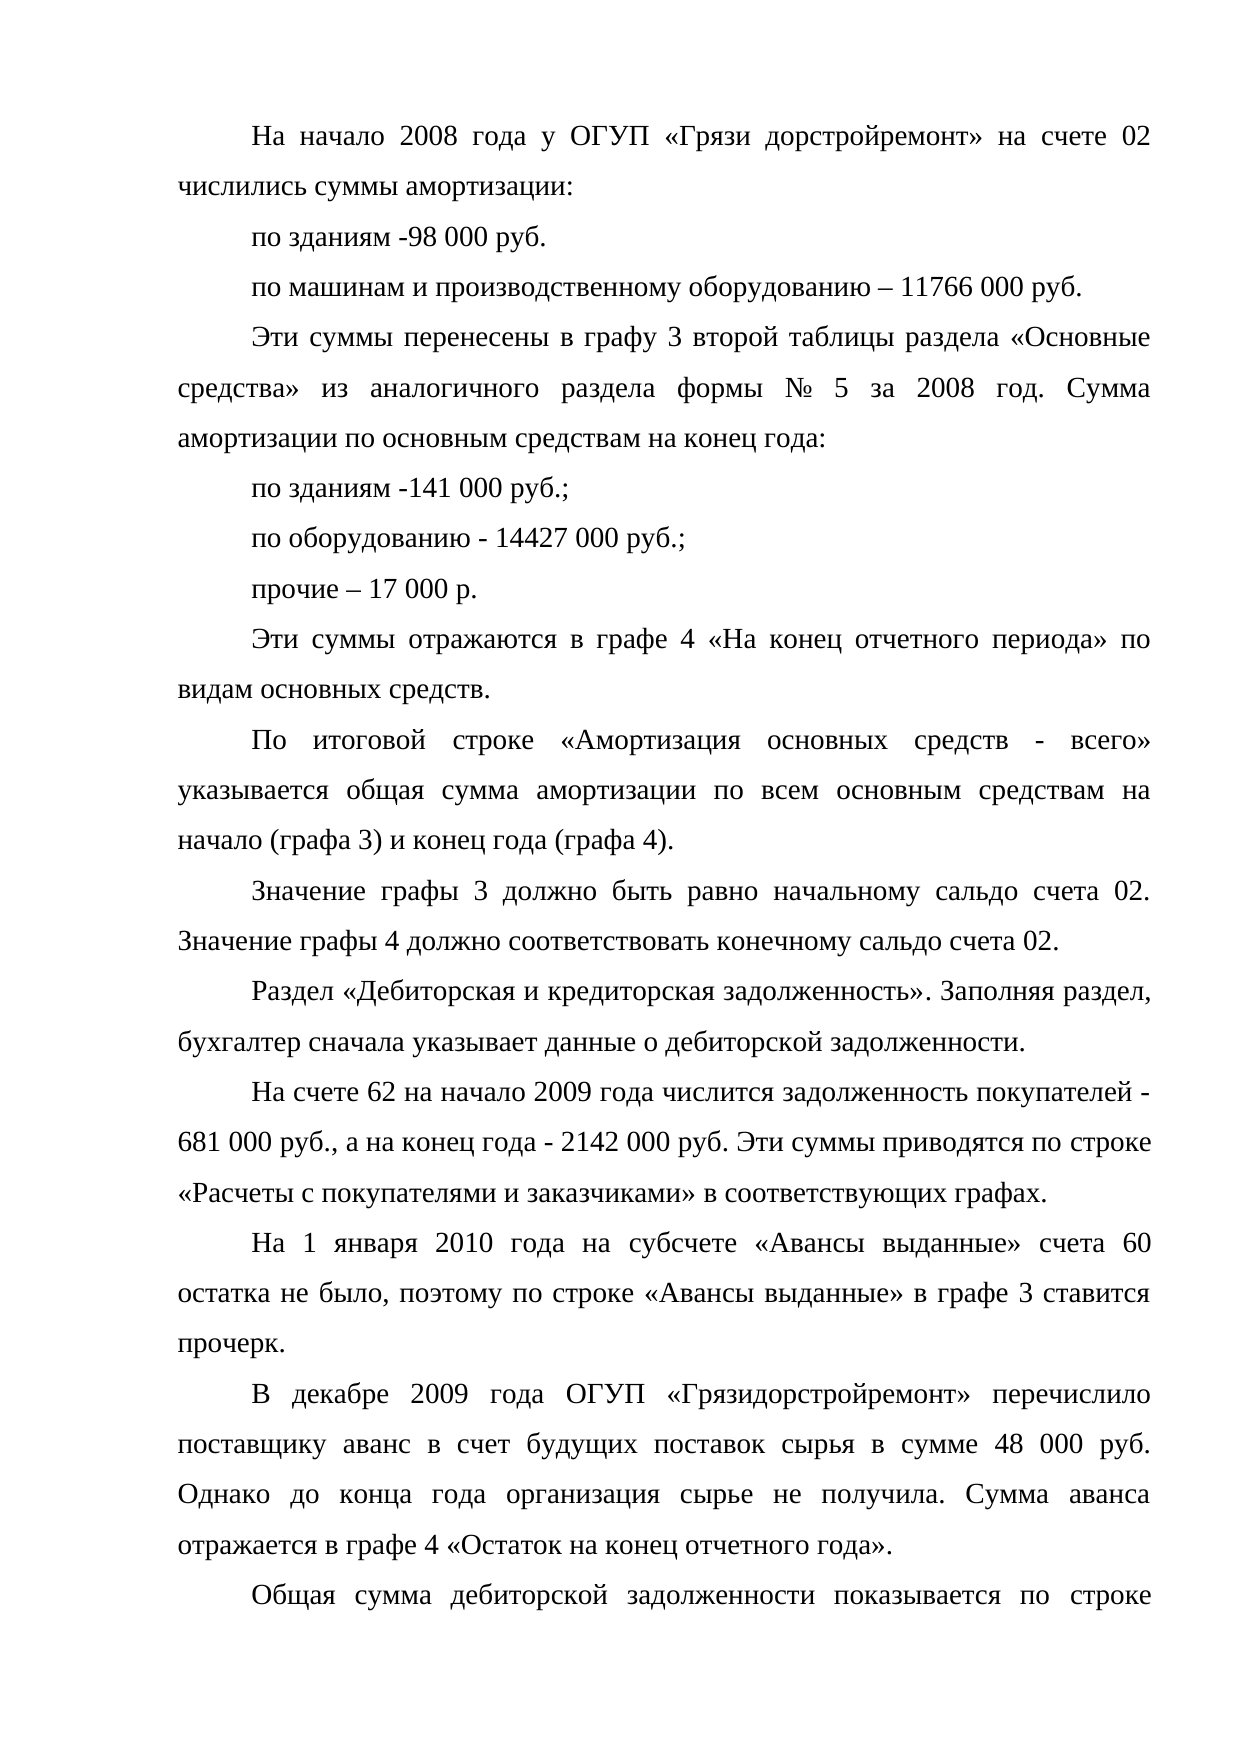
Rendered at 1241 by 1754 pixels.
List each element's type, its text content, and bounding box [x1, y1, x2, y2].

text прочие – 17 000 р. [177, 571, 1152, 604]
text Эти суммы отражаются в графе 4 «На конец отчетного периода» по видам основных средств. [177, 621, 1152, 705]
text по зданиям -141 000 руб.; [177, 470, 1152, 504]
text По итоговой строке «Амортизация основных средств - всего» указывается общая сумма амортизации по всем основным средствам на начало (графа 3) и конец года (графа 4). [177, 722, 1152, 856]
text по машинам и производственному оборудованию – 11766 000 руб. [177, 269, 1152, 303]
text В декабре 2009 года ОГУП «Грязидорстройремонт» перечислило поставщику аванс в счет будущих поставок сырья в сумме 48 000 руб. Однако до конца года организация сырье не получила. Сумма аванса отражается в графе 4 «Остаток на конец отчетного года». [177, 1376, 1152, 1560]
text Раздел «Дебиторская и кредиторская задолженность». Заполняя раздел, бухгалтер сначала указывает данные о дебиторской задолженности. [177, 973, 1152, 1057]
text На начало 2008 года у ОГУП «Грязи дорстройремонт» на счете 02 числились суммы амортизации: [177, 118, 1152, 202]
text по оборудованию - 14427 000 руб.; [177, 521, 1152, 554]
text На 1 января 2010 года на субсчете «Авансы выданные» счета 60 остатка не было, поэтому по строке «Авансы выданные» в графе 3 ставится прочерк. [177, 1225, 1152, 1359]
text по зданиям -98 000 руб. [177, 219, 1152, 252]
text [177, 1577, 1152, 1611]
text На счете 62 на начало 2009 года числится задолженность покупателей - 681 000 руб., а на конец года - 2142 000 руб. Эти суммы приводятся по строке «Расчеты с покупателями и заказчиками» в соответствующих графах. [177, 1074, 1152, 1208]
text Эти суммы перенесены в графу 3 второй таблицы раздела «Основные средства» из аналогичного раздела формы № 5 за 2008 год. Сумма амортизации по основным средствам на конец года: [177, 319, 1152, 453]
text Значение графы 3 должно быть равно начальному сальдо счета 02. Значение графы 4 должно соответствовать конечному сальдо счета 02. [177, 873, 1152, 957]
